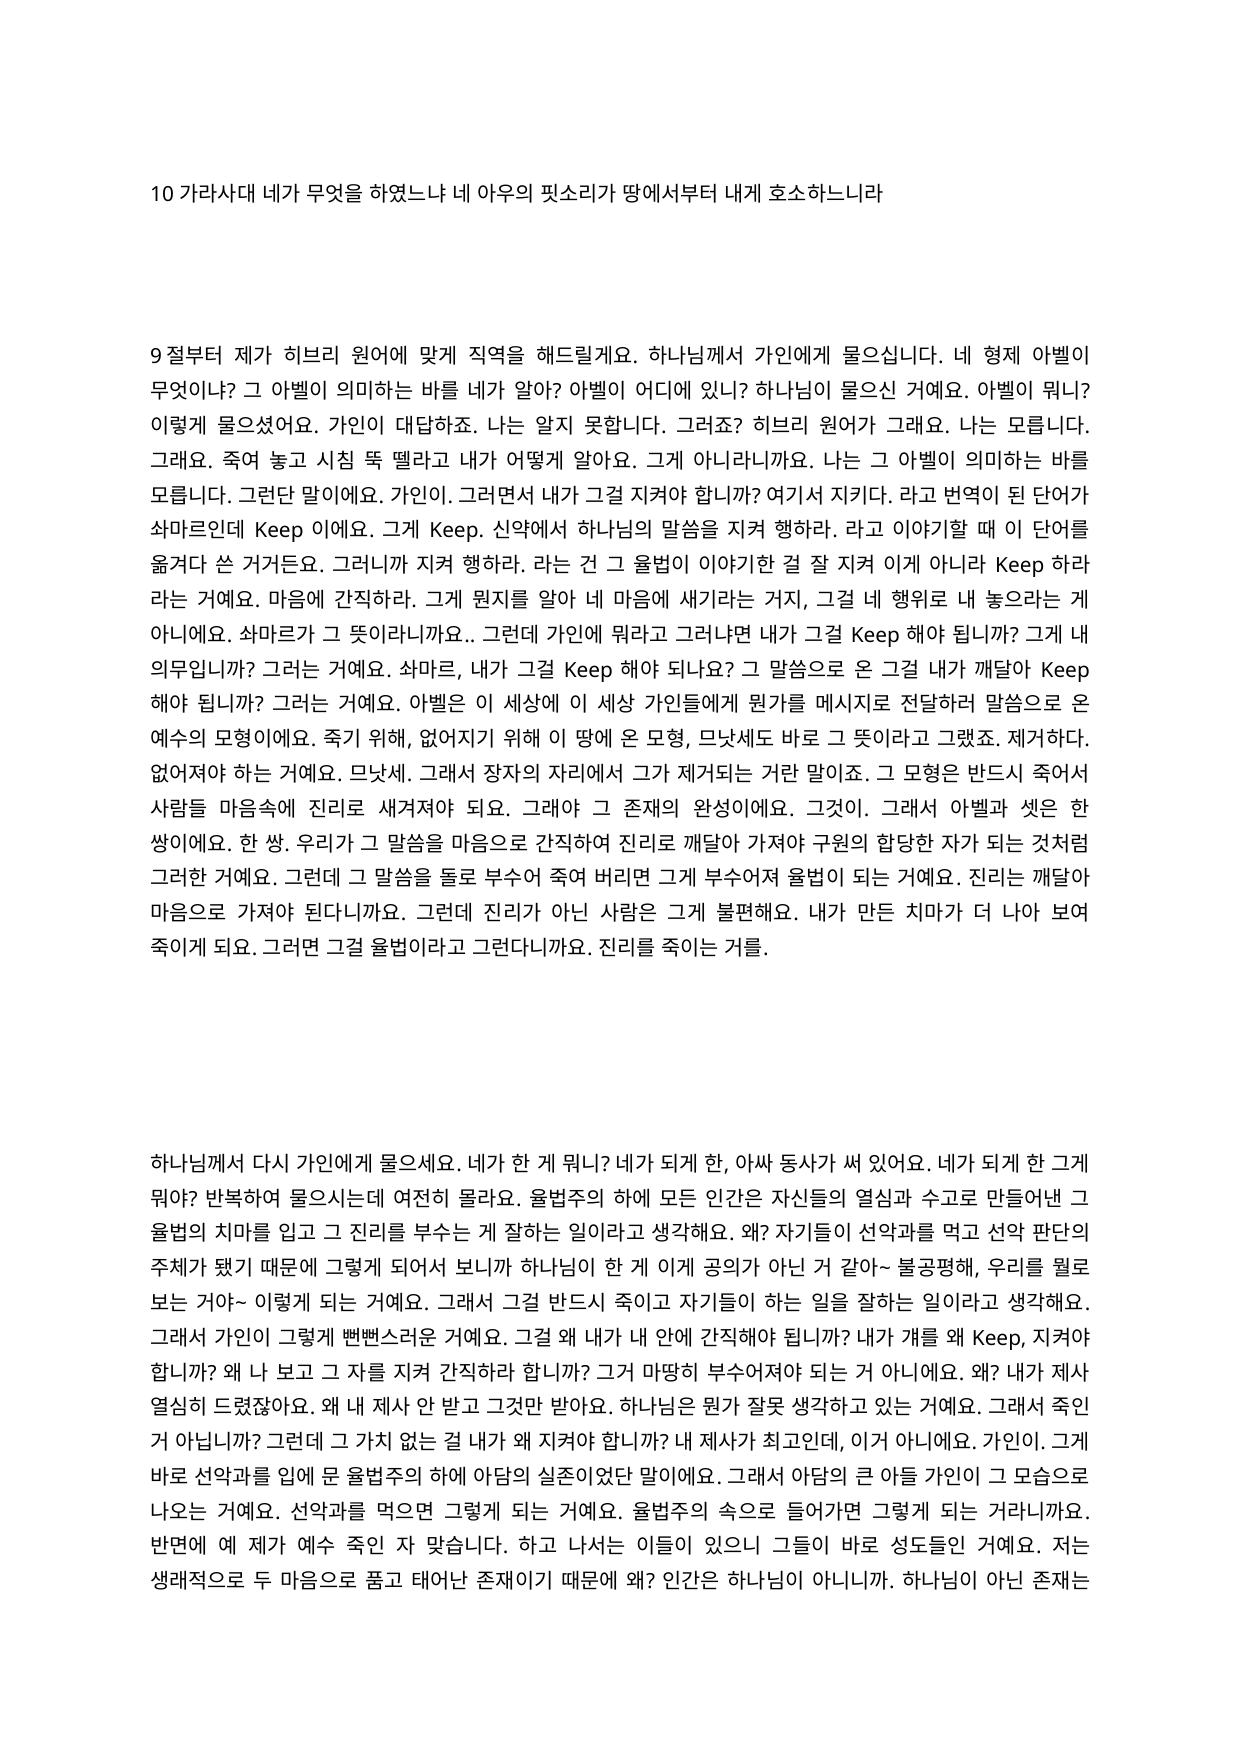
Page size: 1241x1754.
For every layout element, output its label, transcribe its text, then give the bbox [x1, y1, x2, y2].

text 9절부터 제가 히브리 원어에 맞게 직역을 해드릴게요. 하나님께서 가인에게 물으십니다. 네 형제 아벨이 무엇이냐? 그 아벨이 의미하는 바를 네가 알아? 아벨이 어디에 있니? 하나님이 물으신 거예요. 아벨이 뭐니? 이렇게 물으셨어요. 가인이 대답하죠. 나는 알지 못합니다. 그러죠? 히브리 원어가 그래요. 나는 모릅니다. 그래요. 죽여 놓고 시침 뚝 뗄라고 내가 어떻게 알아요. 그게 아니라니까요. 나는 그 아벨이 의미하는 바를 모릅니다. 그런단 말이에요. 가인이. 그러면서 내가 그걸 지켜야 합니까? 여기서 지키다. 라고 번역이 된 단어가 솨마르인데 Keep 이에요. 그게 Keep. 신약에서 하나님의 말씀을 지켜 행하라. 라고 이야기할 때 이 단어를 옮겨다 쓴 거거든요. 그러니까 지켜 행하라. 라는 건 그 율법이 이야기한 걸 잘 지켜 이게 아니라 Keep 하라 라는 거예요. 마음에 간직하라. 그게 뭔지를 알아 네 마음에 새기라는 거지, 그걸 네 행위로 내 놓으라는 게 아니에요. 솨마르가 그 뜻이라니까요.. 그런데 가인에 뭐라고 그러냐면 내가 그걸 Keep 해야 됩니까? 그게 내 의무입니까? 그러는 거예요. 솨마르, 내가 그걸 Keep 해야 되나요? 그 말씀으로 온 그걸 내가 깨달아 Keep 해야 됩니까? 그러는 거예요. 아벨은 이 세상에 이 세상 가인들에게 뭔가를 메시지로 전달하러 말씀으로 온 예수의 모형이에요. 죽기 위해, 없어지기 위해 이 땅에 온 모형, 므낫세도 바로 그 뜻이라고 그랬죠. 제거하다. 없어져야 하는 거예요. 므낫세. 그래서 장자의 자리에서 그가 제거되는 거란 말이죠. 그 모형은 반드시 죽어서 사람들 마음속에 진리로 새겨져야 되요. 그래야 그 존재의 완성이에요. 그것이. 그래서 아벨과 셋은 한 쌍이에요. 한 쌍. 우리가 그 말씀을 마음으로 간직하여 진리로 깨달아 가져야 구원의 합당한 자가 되는 것처럼 그러한 거예요. 그런데 그 말씀을 돌로 부수어 죽여 버리면 그게 부수어져 율법이 되는 거예요. 진리는 깨달아 마음으로 가져야 된다니까요. 그런데 진리가 아닌 사람은 그게 불편해요. 내가 만든 치마가 더 나아 보여 죽이게 되요. 그러면 그걸 율법이라고 그런다니까요. 진리를 죽이는 거를. [150, 340, 1090, 961]
text 10 가라사대 네가 무엇을 하였느냐 네 아우의 핏소리가 땅에서부터 내게 호소하느니라 [150, 177, 1090, 207]
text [150, 1147, 1090, 1595]
